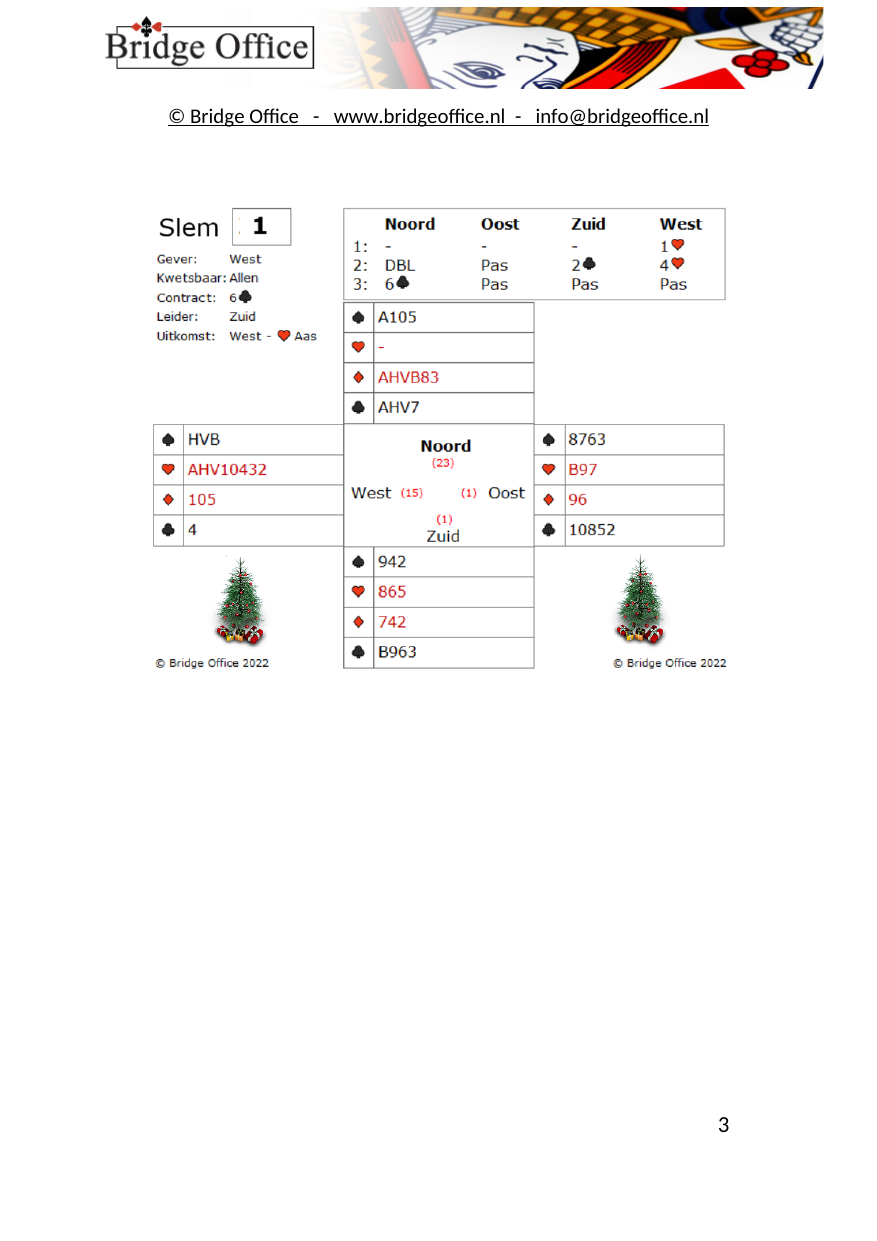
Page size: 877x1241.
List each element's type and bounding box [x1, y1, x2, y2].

picture [147, 200, 730, 674]
picture [78, 7, 824, 89]
